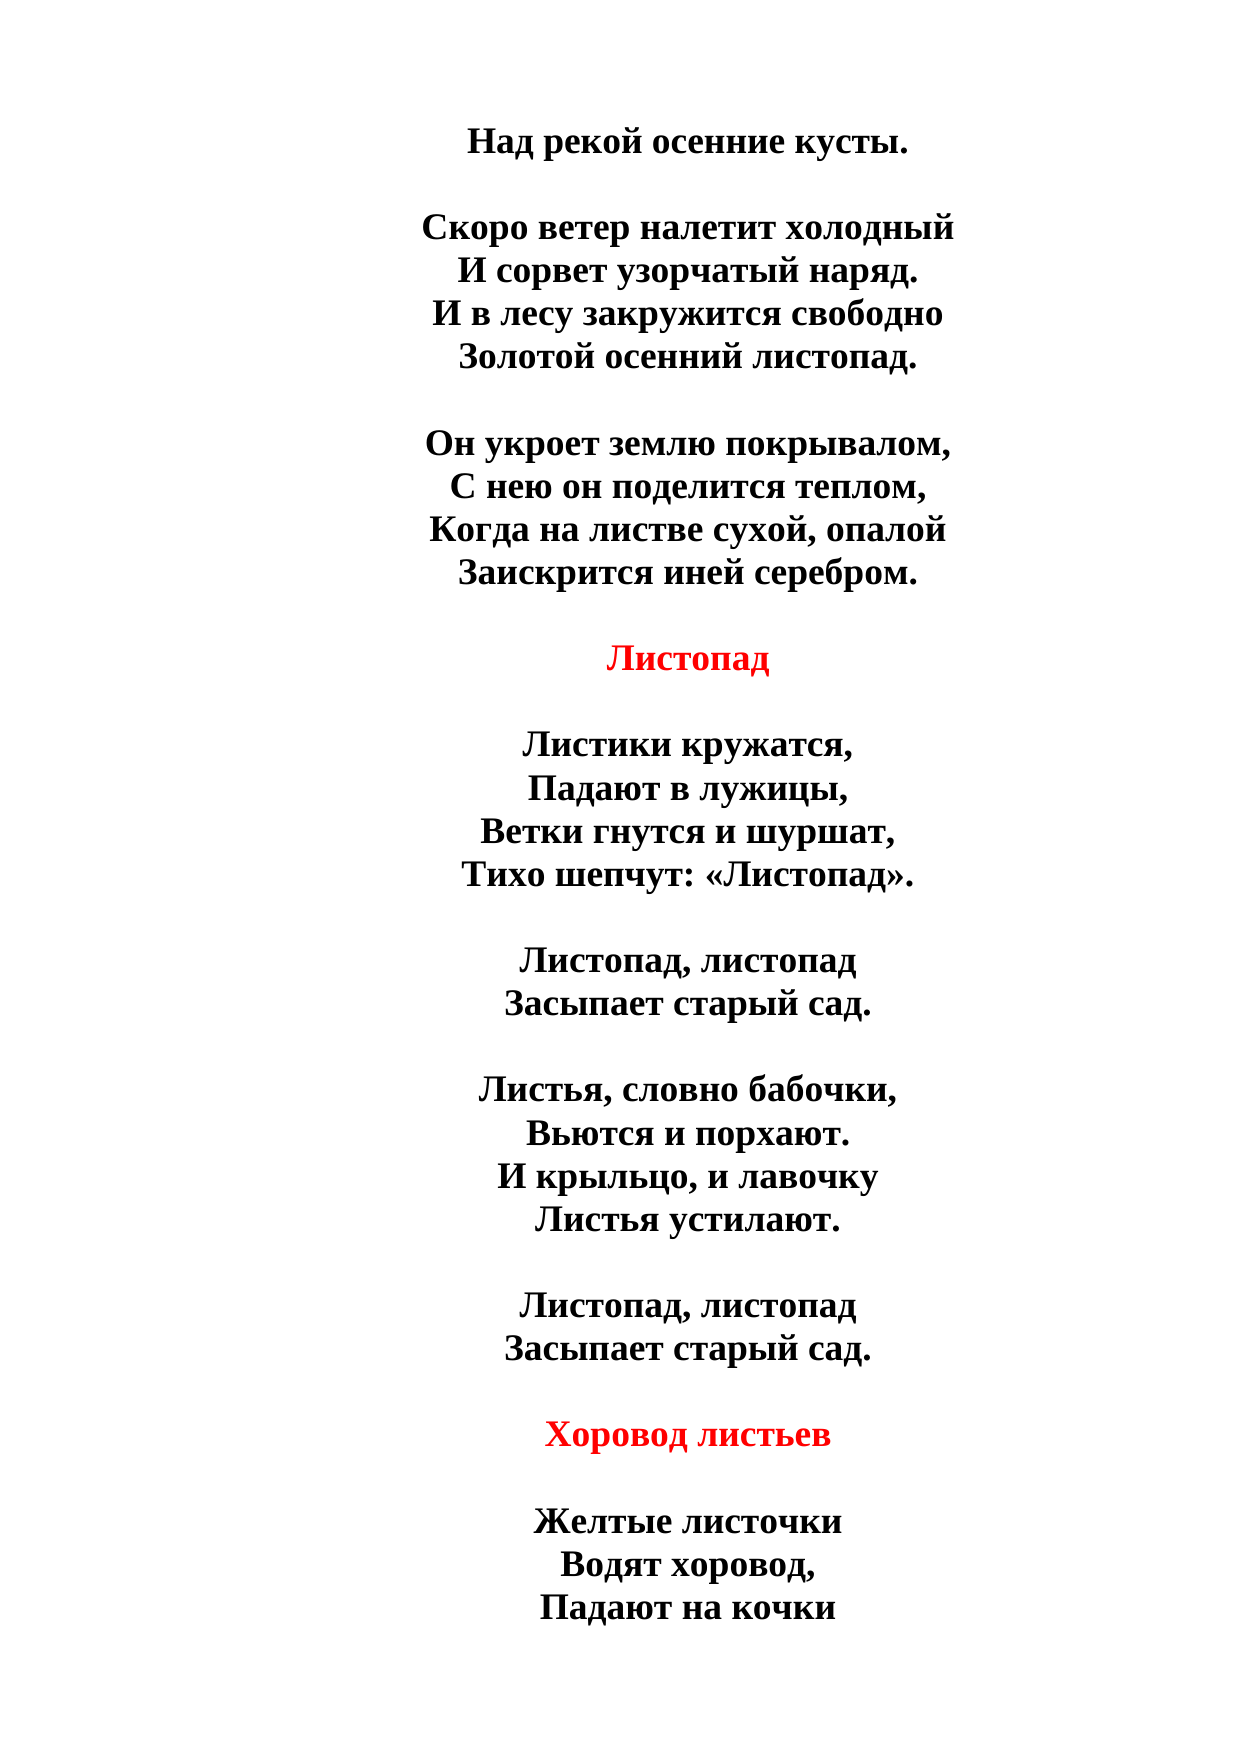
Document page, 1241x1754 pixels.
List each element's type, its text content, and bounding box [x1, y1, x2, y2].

text Падают на кочки [177, 1584, 1152, 1627]
text Когда на листве сухой, опалой [177, 506, 1152, 549]
text Желтые листочки [177, 1498, 1152, 1541]
text Падают в лужицы, [177, 765, 1152, 808]
text Хоровод листьев [177, 1412, 1152, 1455]
text Тихо шепчут: «Листопад». [177, 851, 1152, 894]
text И крыльцо, и лавочку [177, 1153, 1152, 1196]
text Засыпает старый сад. [177, 1326, 1152, 1369]
text Засыпает старый сад. [177, 981, 1152, 1024]
text Листопад [177, 636, 1152, 679]
text Листики кружатся, [177, 722, 1152, 765]
text Скоро ветер налетит холодный [177, 204, 1152, 247]
text Он укроет землю покрывалом, [177, 420, 1152, 463]
text Ветки гнутся и шуршат, [177, 808, 1152, 851]
text С нею он поделится теплом, [177, 463, 1152, 506]
text Листья, словно бабочки, [177, 1067, 1152, 1110]
text Над рекой осенние кусты. [177, 118, 1152, 161]
text Листопад, листопад [177, 937, 1152, 981]
text Водят хоровод, [177, 1541, 1152, 1584]
text И в лесу закружится свободно [177, 291, 1152, 334]
text И сорвет узорчатый наряд. [177, 247, 1152, 291]
text Листопад, листопад [177, 1282, 1152, 1326]
text Вьются и порхают. [177, 1110, 1152, 1153]
text Заискрится иней серебром. [177, 549, 1152, 592]
text Листья устилают. [177, 1196, 1152, 1239]
text Золотой осенний листопад. [177, 334, 1152, 377]
